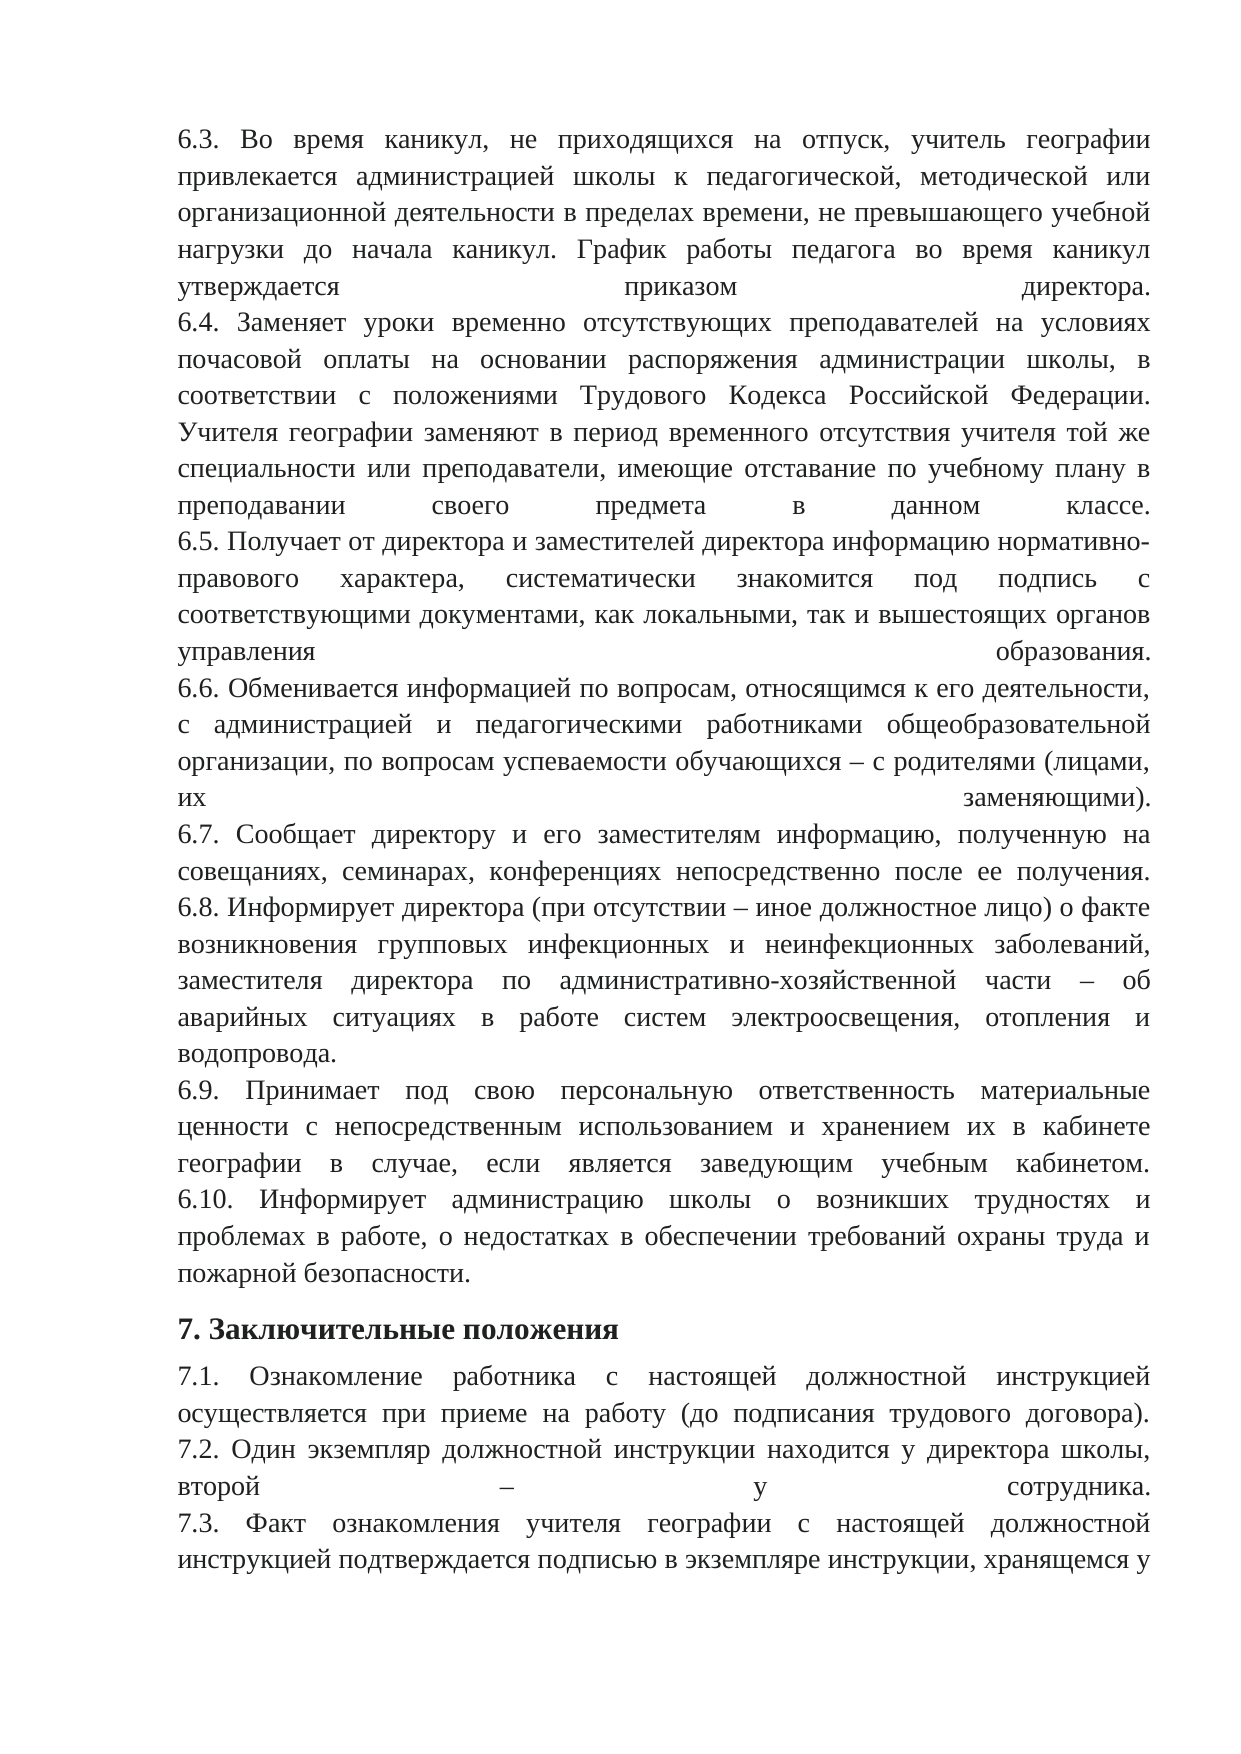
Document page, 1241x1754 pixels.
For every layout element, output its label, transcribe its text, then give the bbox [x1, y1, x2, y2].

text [177, 1355, 1152, 1575]
text 7. Заключительные положения [177, 1307, 1152, 1346]
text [177, 118, 1152, 1288]
